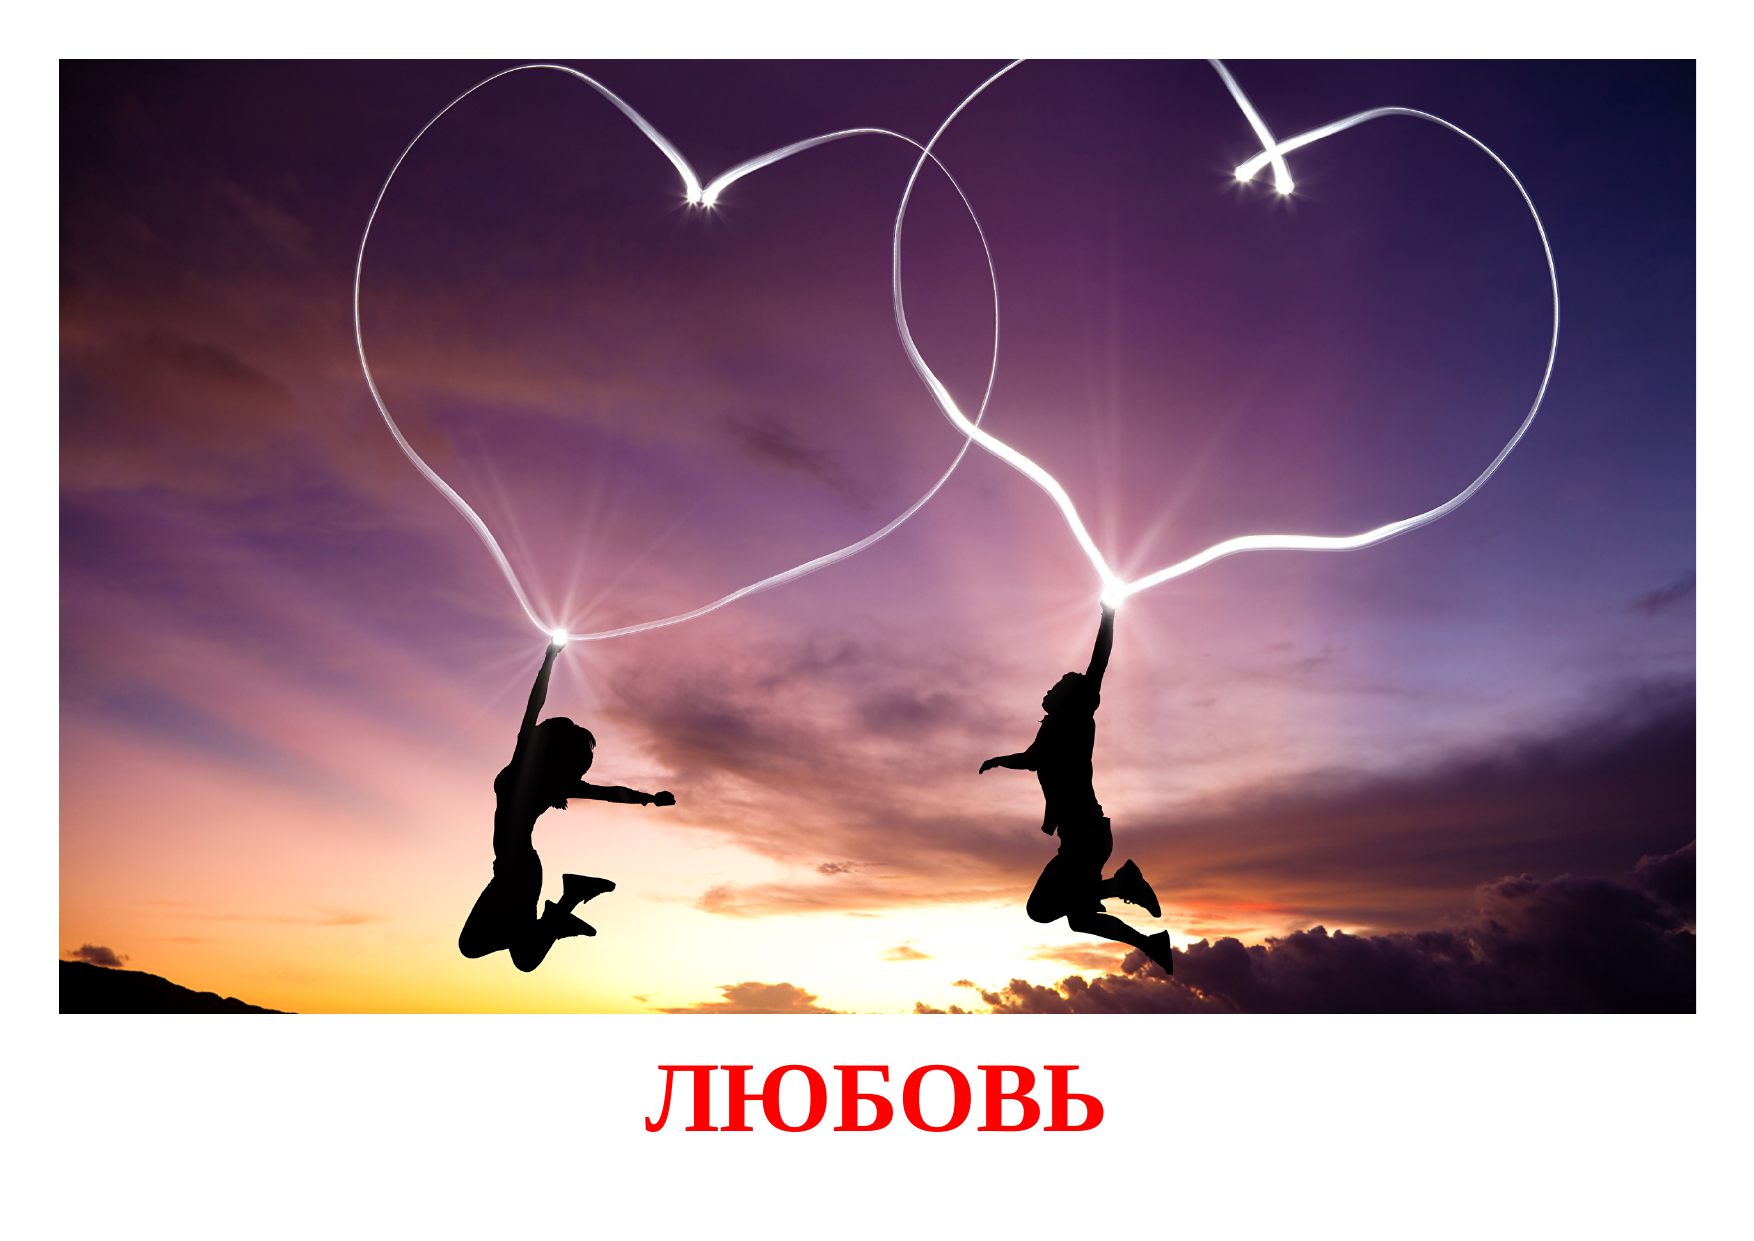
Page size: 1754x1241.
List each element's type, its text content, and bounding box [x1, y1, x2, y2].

picture [59, 59, 1697, 1014]
text ЛЮБОВЬ [59, 1038, 1695, 1153]
